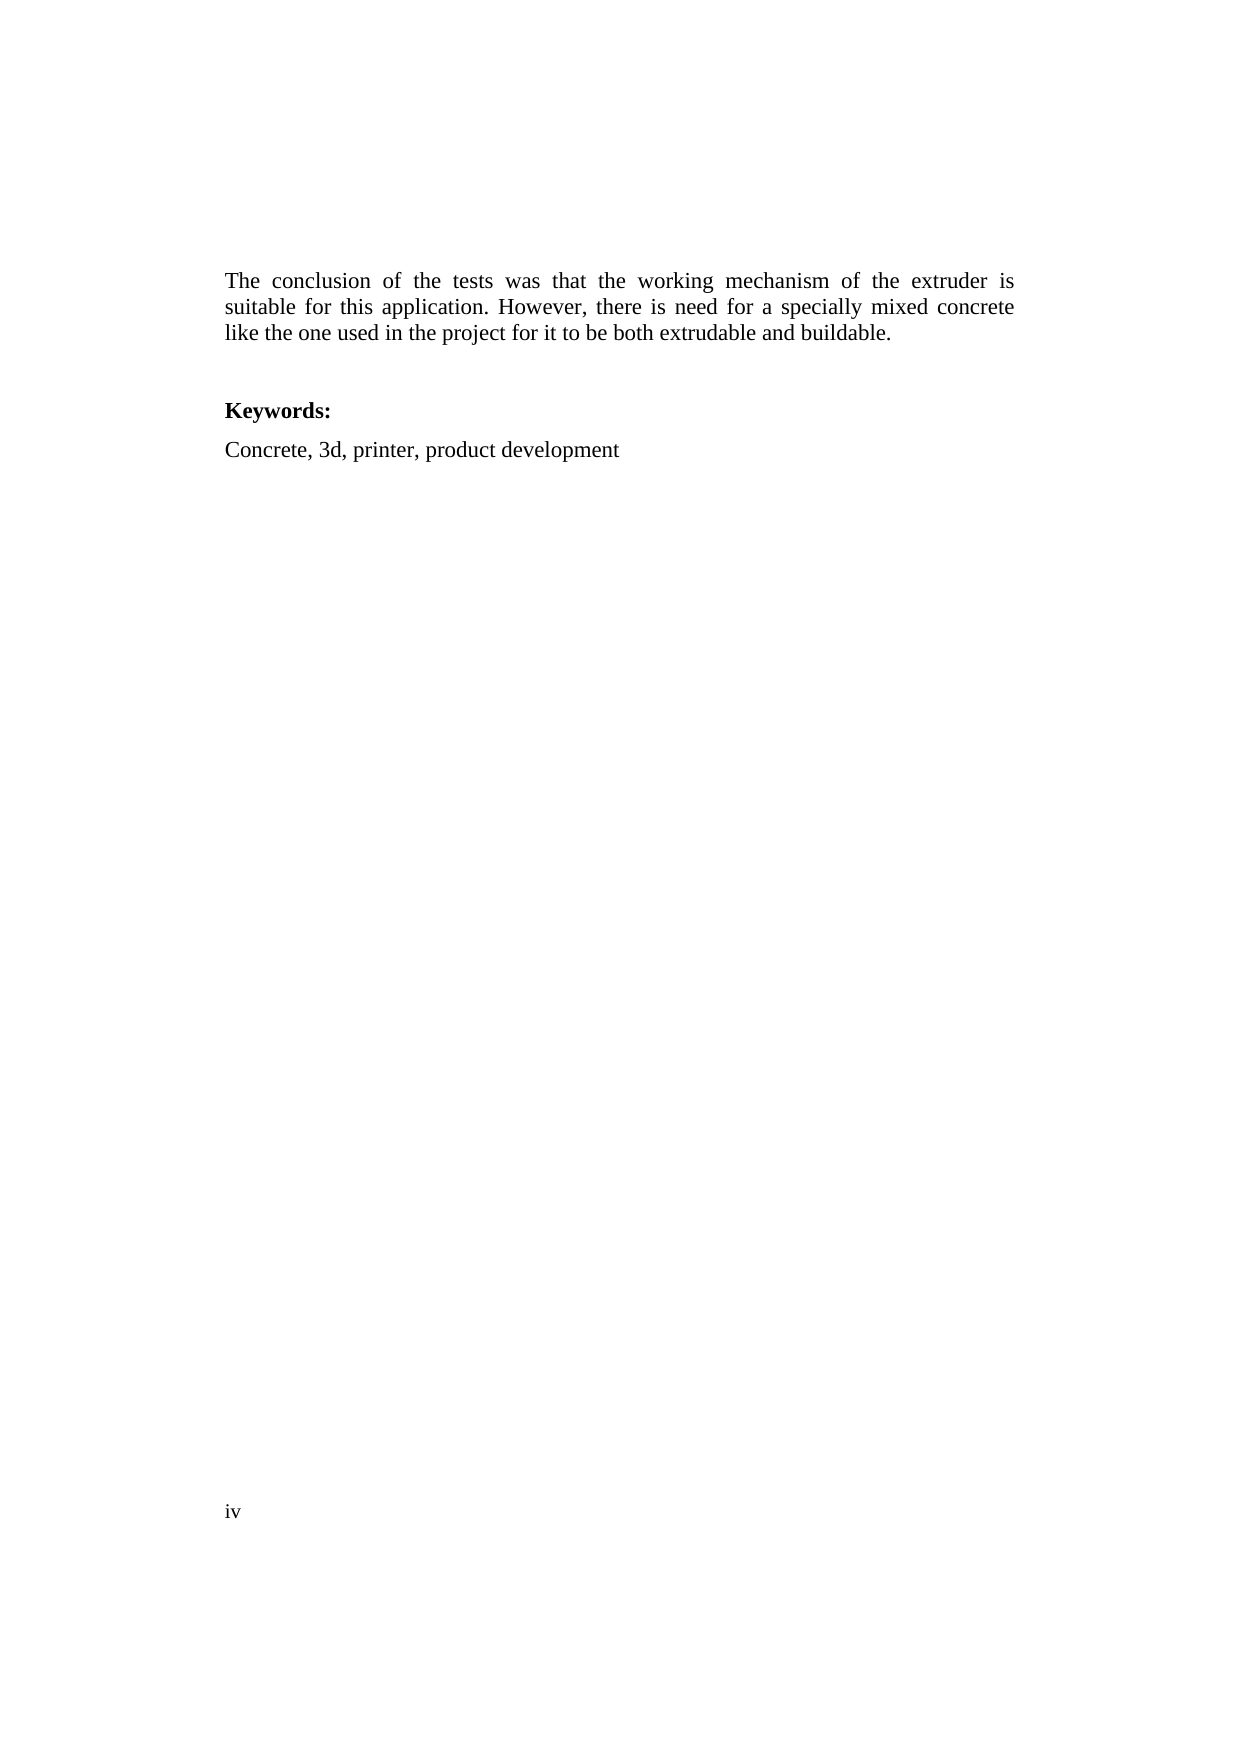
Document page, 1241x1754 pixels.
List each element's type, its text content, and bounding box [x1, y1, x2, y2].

text Keywords: [224, 397, 1016, 423]
text The conclusion of the tests was that the working mechanism of the extruder is suitable for this application. However, there is need for a specially mixed concrete like the one used in the project for it to be both extrudable and buildable. [224, 267, 1016, 346]
text Concrete, 3d, printer, product development [224, 436, 1016, 462]
